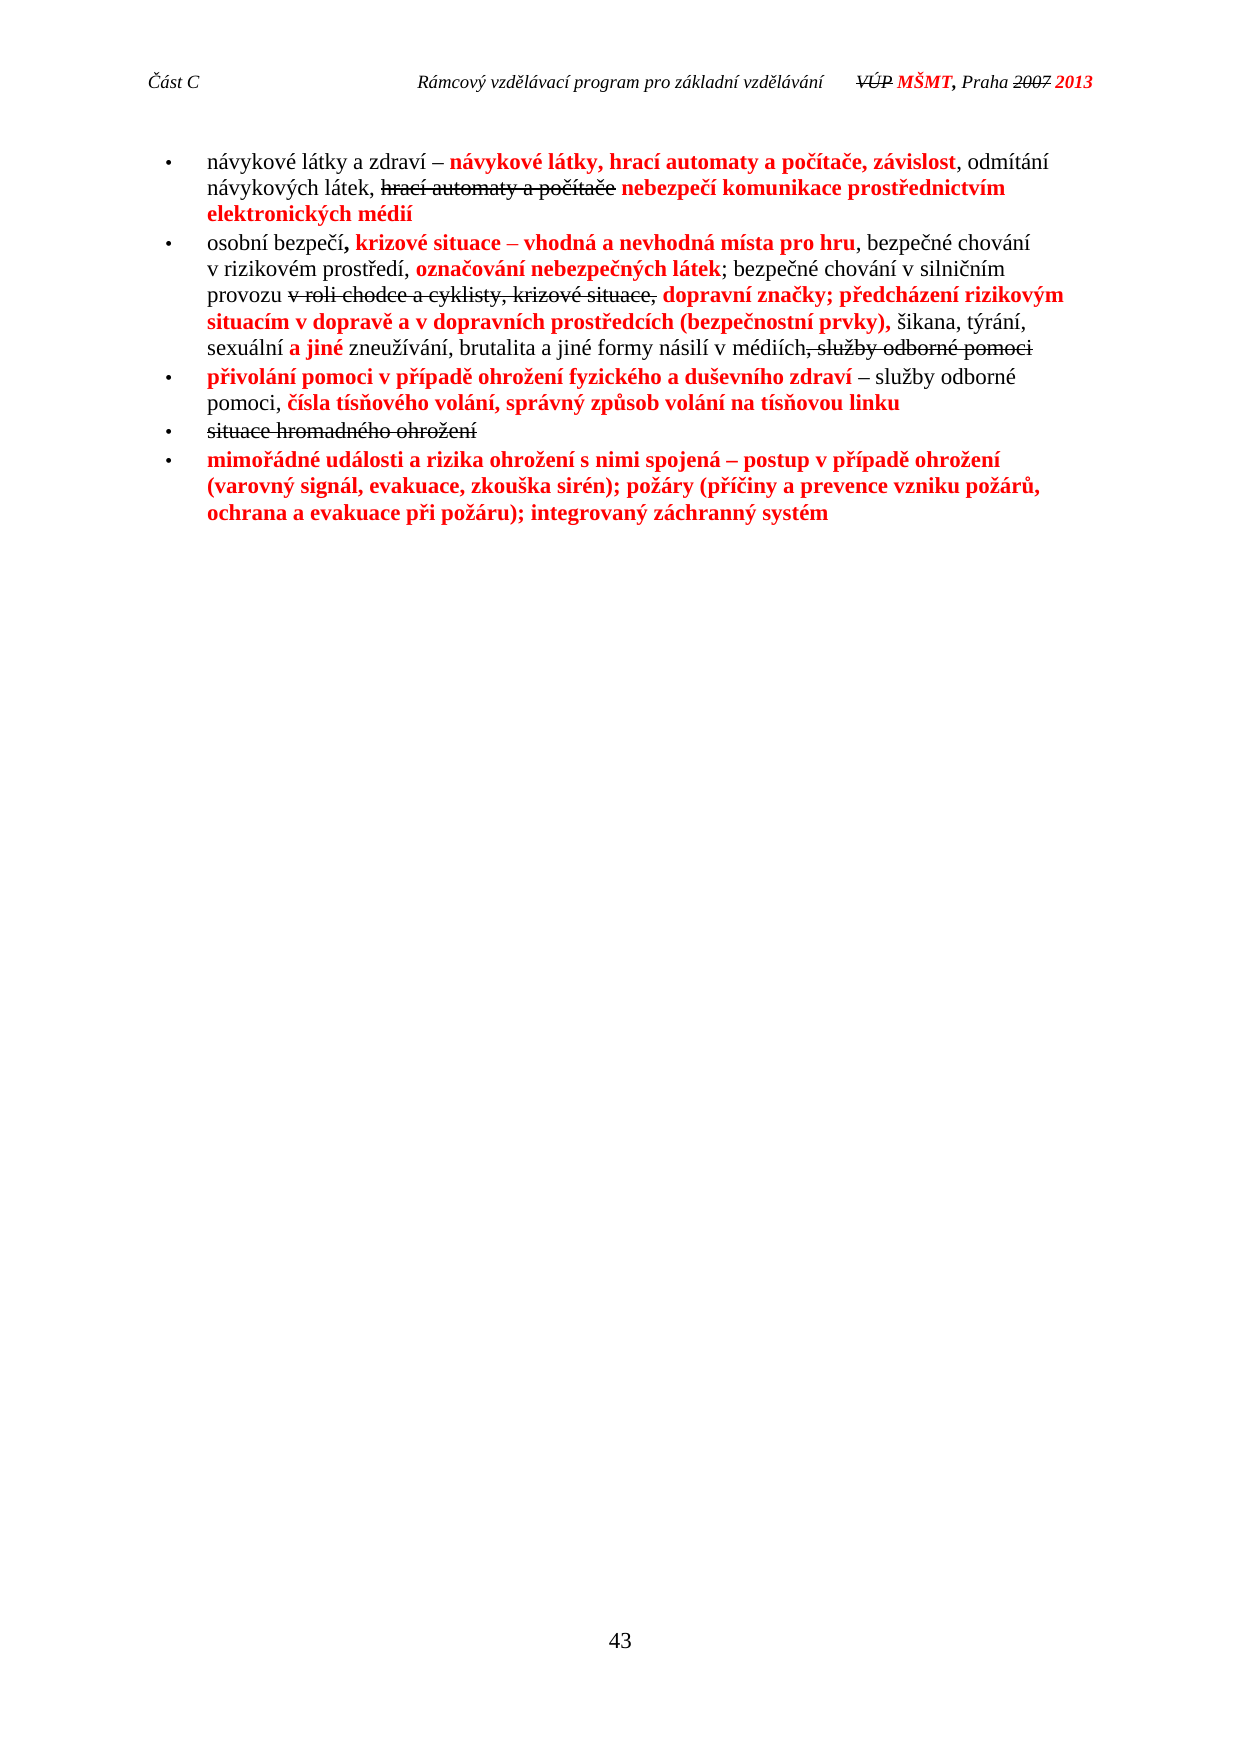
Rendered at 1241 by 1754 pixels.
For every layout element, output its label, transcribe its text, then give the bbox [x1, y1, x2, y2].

text osobní bezpečí, krizové situace – vhodná a nevhodná místa pro hru, bezpečné chování v rizikovém prostředí, označování nebezpečných látek; bezpečné chování v silničním provozu v roli chodce a cyklisty, krizové situace, dopravní značky; předcházení rizikovým situacím v dopravě a v dopravních prostředcích (bezpečnostní prvky), šikana, týrání, sexuální a jiné zneužívání, brutalita a jiné formy násilí v médiích, služby odborné pomoci [165, 229, 1081, 361]
text mimořádné události a rizika ohrožení s nimi spojená – postup v případě ohrožení (varovný signál, evakuace, zkouška sirén); požáry (příčiny a prevence vzniku požárů, ochrana a evakuace při požáru); integrovaný záchranný systém [165, 446, 1081, 525]
text přivolání pomoci v případě ohrožení fyzického a duševního zdraví – služby odborné pomoci, čísla tísňového volání, správný způsob volání na tísňovou linku [165, 363, 1081, 415]
text situace hromadného ohrožení [165, 417, 1081, 444]
text návykové látky a zdraví – návykové látky, hrací automaty a počítače, závislost, odmítání návykových látek, hrací automaty a počítače nebezpečí komunikace prostřednictvím elektronických médií [165, 148, 1081, 227]
